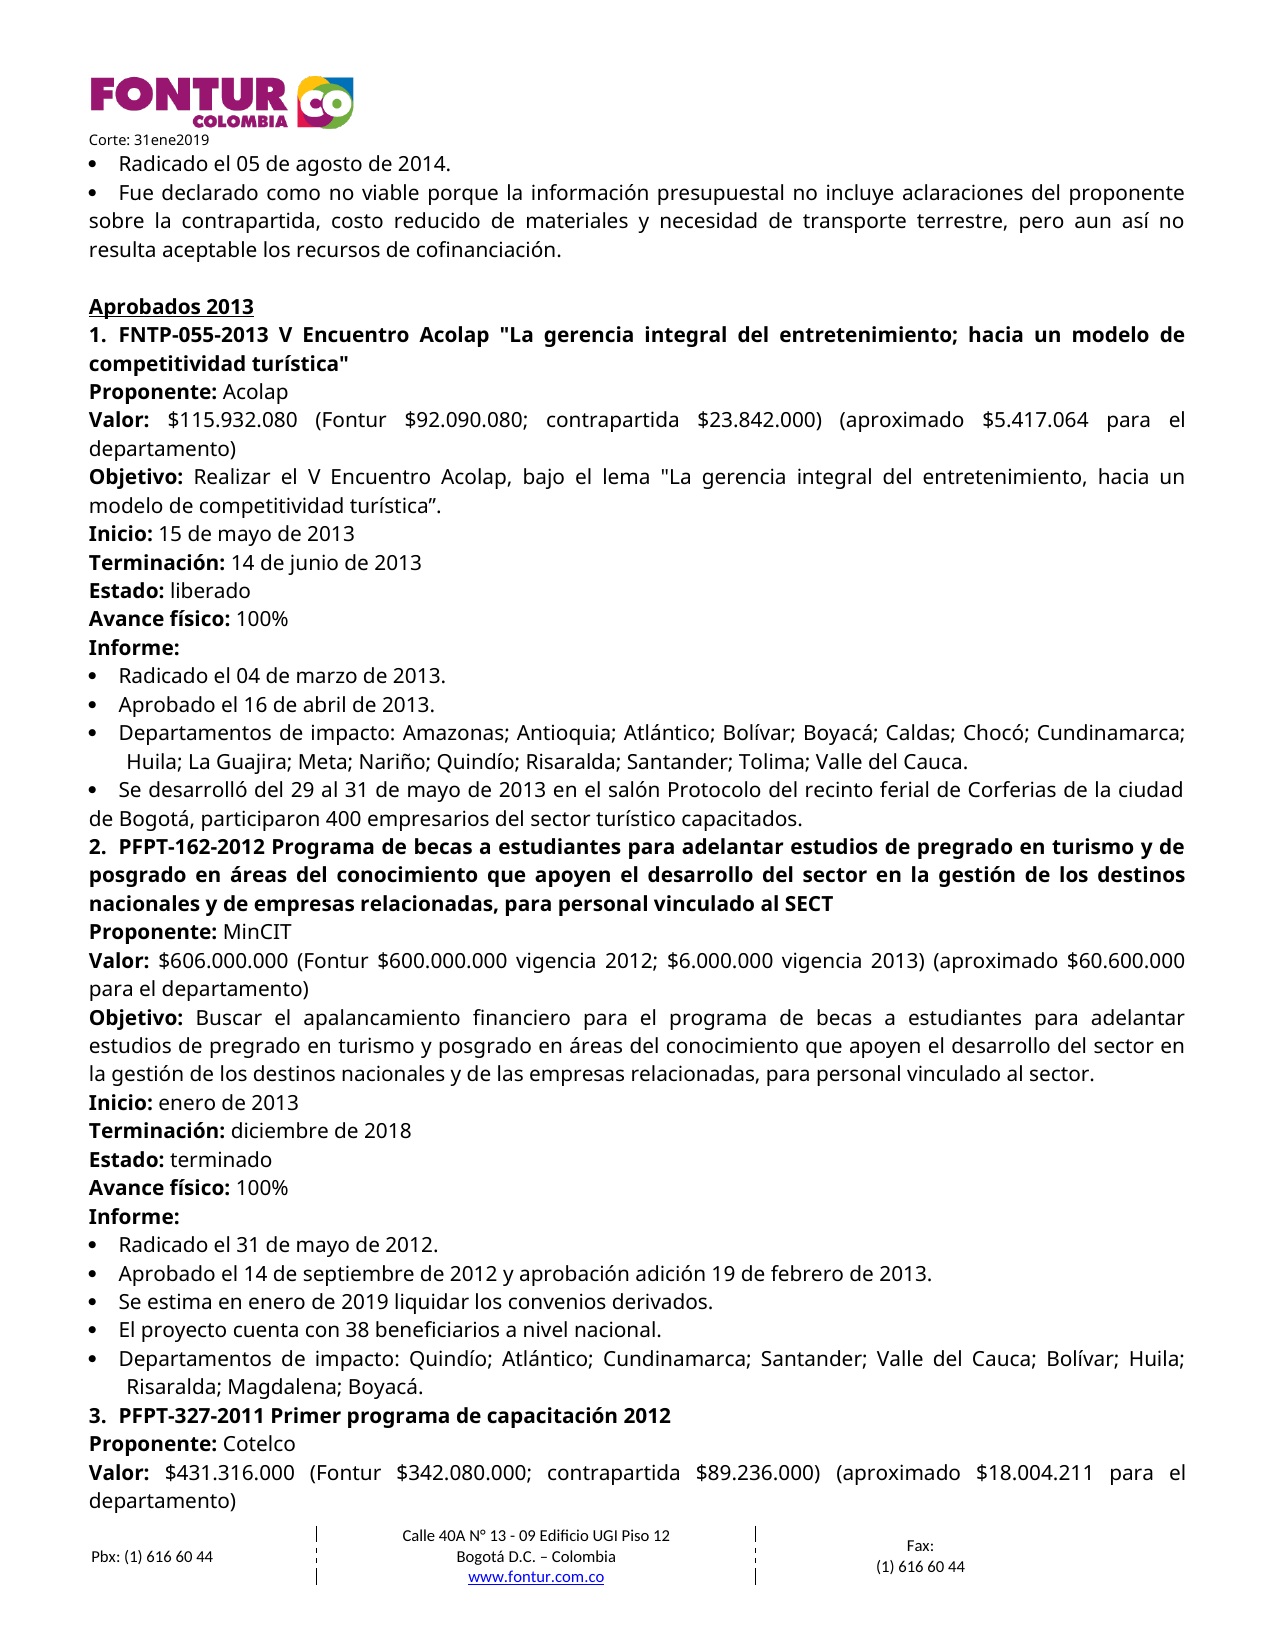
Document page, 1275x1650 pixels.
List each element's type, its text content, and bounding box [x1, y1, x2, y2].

list Radicado el 04 de marzo de 2013. [89, 661, 1186, 690]
text Valor: $431.316.000 (Fontur $342.080.000; contrapartida $89.236.000) (aproximado $18.004.211 para el departamento) [89, 1458, 1186, 1514]
list Objetivo: Buscar el apalancamiento financiero para el programa de becas a estudiantes para adelantar estudios de pregrado en turismo y posgrado en áreas del conocimiento que apoyen el desarrollo del sector en la gestión de los destinos nacionales y de las empresas relacionadas, para personal vinculado al sector. [89, 1003, 1186, 1088]
list Aprobado el 16 de abril de 2013. [89, 690, 1186, 718]
list Se estima en enero de 2019 liquidar los convenios derivados. [89, 1287, 1186, 1316]
list Radicado el 31 de mayo de 2012. [89, 1230, 1186, 1259]
text Valor: $115.932.080 (Fontur $92.090.080; contrapartida $23.842.000) (aproximado $5.417.064 para el departamento) [89, 406, 1186, 462]
list Departamentos de impacto: Amazonas; Antioquia; Atlántico; Bolívar; Boyacá; Caldas; Chocó; Cundinamarca; Huila; La Guajira; Meta; Nariño; Quindío; Risaralda; Santander; Tolima; Valle del Cauca. [89, 718, 1186, 775]
text Estado: liberado [89, 576, 1186, 604]
list PFPT-327-2011 Primer programa de capacitación 2012 [89, 1401, 1186, 1429]
list Aprobado el 14 de septiembre de 2012 y aprobación adición 19 de febrero de 2013. [89, 1259, 1186, 1287]
text Proponente: Acolap [89, 377, 1186, 406]
list Valor: $606.000.000 (Fontur $600.000.000 vigencia 2012; $6.000.000 vigencia 2013) (aproximado $60.600.000 para el departamento) [89, 946, 1186, 1003]
text Inicio: enero de 2013 [89, 1088, 1186, 1116]
list Radicado el 05 de agosto de 2014. [89, 149, 1186, 178]
picture [88, 73, 355, 130]
list Informe: [89, 1202, 1186, 1230]
text Proponente: Cotelco [89, 1429, 1186, 1458]
text Terminación: 14 de junio de 2013 [89, 548, 1186, 576]
text Proponente: MinCIT [89, 917, 1186, 946]
list Se desarrolló del 29 al 31 de mayo de 2013 en el salón Protocolo del recinto ferial de Corferias de la ciudad de Bogotá, participaron 400 empresarios del sector turístico capacitados. [89, 775, 1186, 832]
text Informe: [89, 633, 1186, 661]
text Objetivo: Realizar el V Encuentro Acolap, bajo el lema "La gerencia integral del entretenimiento, hacia un modelo de competitividad turística”. [89, 462, 1186, 519]
text Terminación: diciembre de 2018 [89, 1116, 1186, 1145]
list El proyecto cuenta con 38 beneficiarios a nivel nacional. [89, 1316, 1186, 1344]
list PFPT-162-2012 Programa de becas a estudiantes para adelantar estudios de pregrado en turismo y de posgrado en áreas del conocimiento que apoyen el desarrollo del sector en la gestión de los destinos nacionales y de empresas relacionadas, para personal vinculado al SECT [89, 832, 1186, 917]
text Aprobados 2013 [89, 292, 1186, 320]
list Departamentos de impacto: Quindío; Atlántico; Cundinamarca; Santander; Valle del Cauca; Bolívar; Huila; Risaralda; Magdalena; Boyacá. [89, 1344, 1186, 1401]
list Fue declarado como no viable porque la información presupuestal no incluye aclaraciones del proponente sobre la contrapartida, costo reducido de materiales y necesidad de transporte terrestre, pero aun así no resulta aceptable los recursos de cofinanciación. [89, 178, 1186, 263]
text Avance físico: 100% [89, 604, 1186, 633]
list FNTP-055-2013 V Encuentro Acolap "La gerencia integral del entretenimiento; hacia un modelo de competitividad turística" [89, 320, 1186, 377]
list Estado: terminado [89, 1145, 1186, 1173]
text Inicio: 15 de mayo de 2013 [89, 519, 1186, 548]
list Avance físico: 100% [89, 1173, 1186, 1202]
